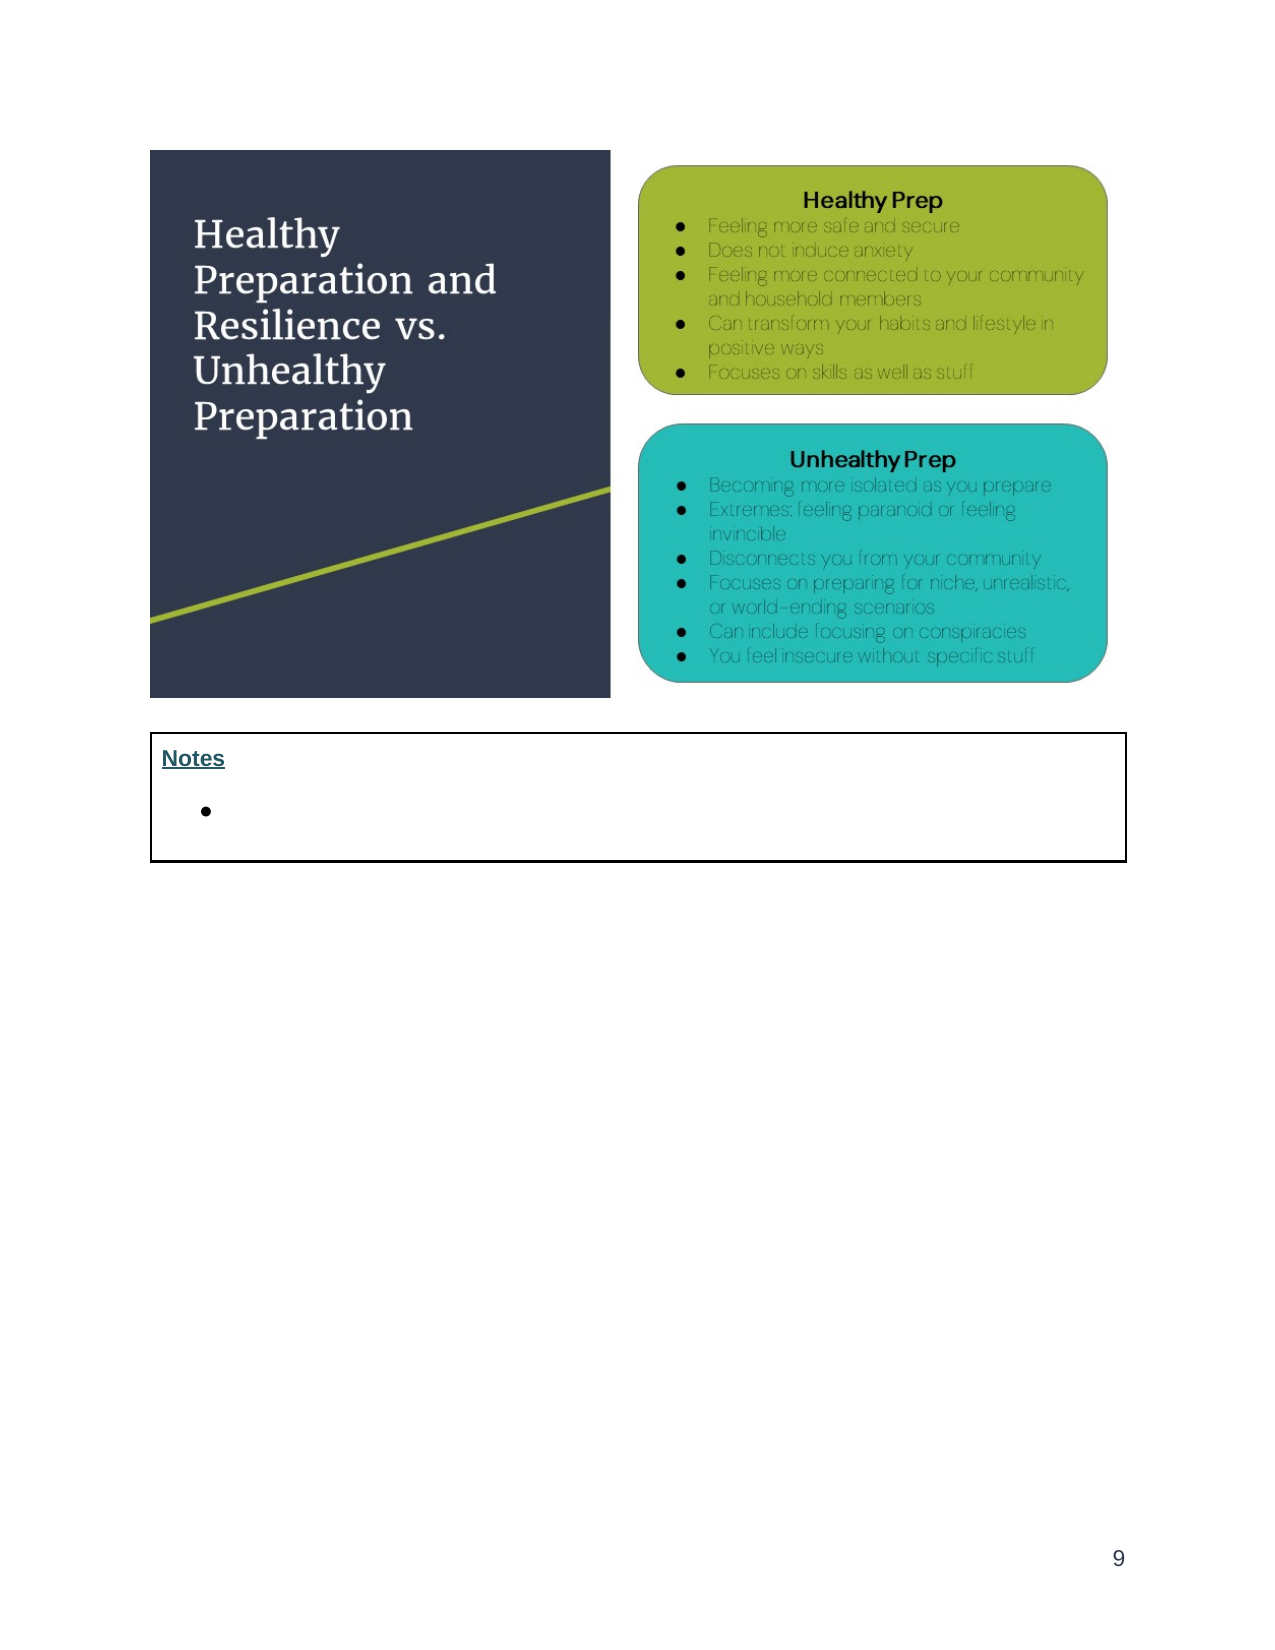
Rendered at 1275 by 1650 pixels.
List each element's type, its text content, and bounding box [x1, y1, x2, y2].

table_header Notes [152, 734, 1125, 860]
picture [150, 150, 1125, 698]
